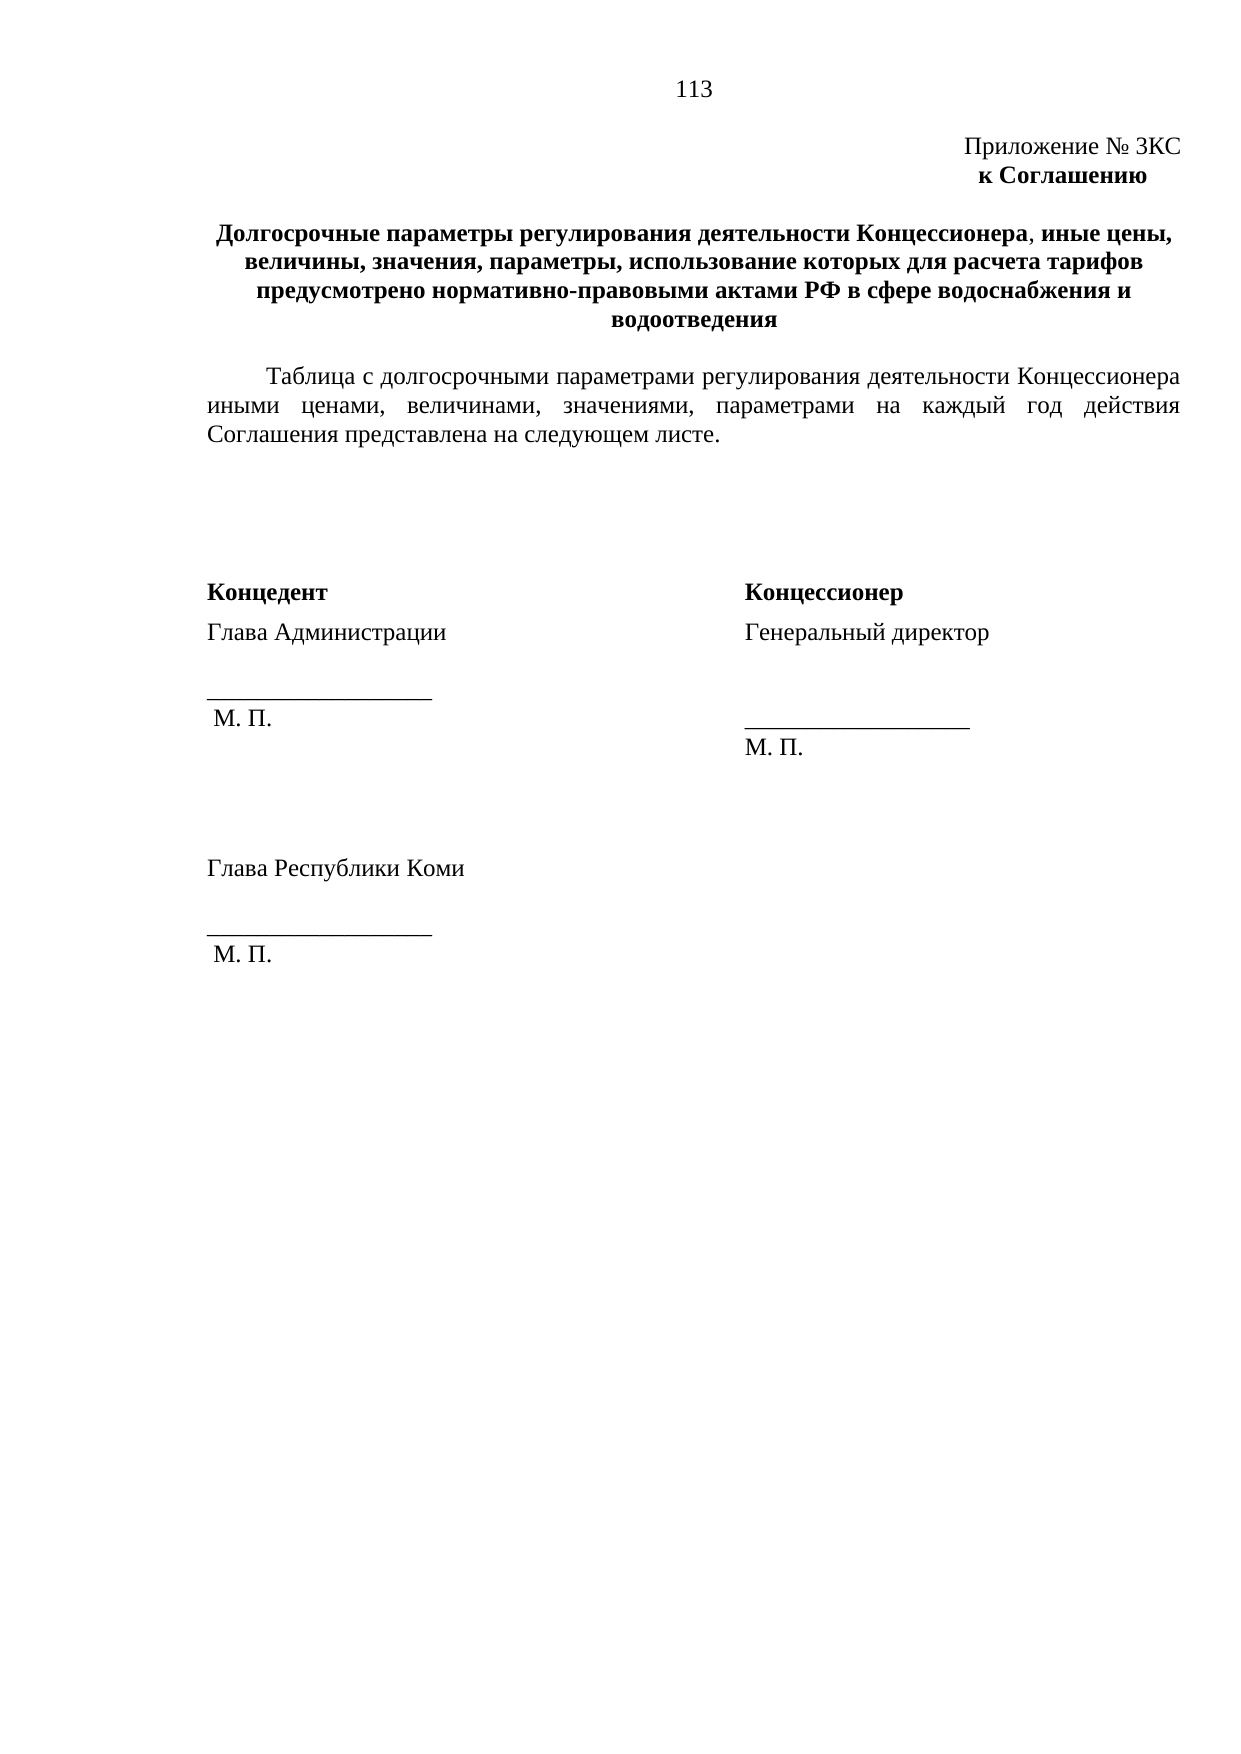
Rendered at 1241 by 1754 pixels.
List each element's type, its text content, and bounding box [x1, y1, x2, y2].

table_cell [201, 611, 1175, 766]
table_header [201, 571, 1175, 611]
subtitle Приложение № 3КС [207, 131, 1181, 160]
text Долгосрочные параметры регулирования деятельности Концессионера, иные цены, величины, значения, параметры, использование которых для расчета тарифов предусмотрено нормативно-правовыми актами РФ в сфере водоснабжения и водоотведения [207, 218, 1181, 333]
text М. П. [207, 939, 1157, 968]
text Таблица с долгосрочными параметрами регулирования деятельности Концессионера иными ценами, величинами, значениями, параметрами на каждый год действия Соглашения представлена на следующем листе. [207, 361, 1181, 448]
text __________________ [207, 910, 1157, 939]
text Глава Республики Коми [207, 853, 1157, 881]
text к Соглашению [871, 160, 1181, 189]
